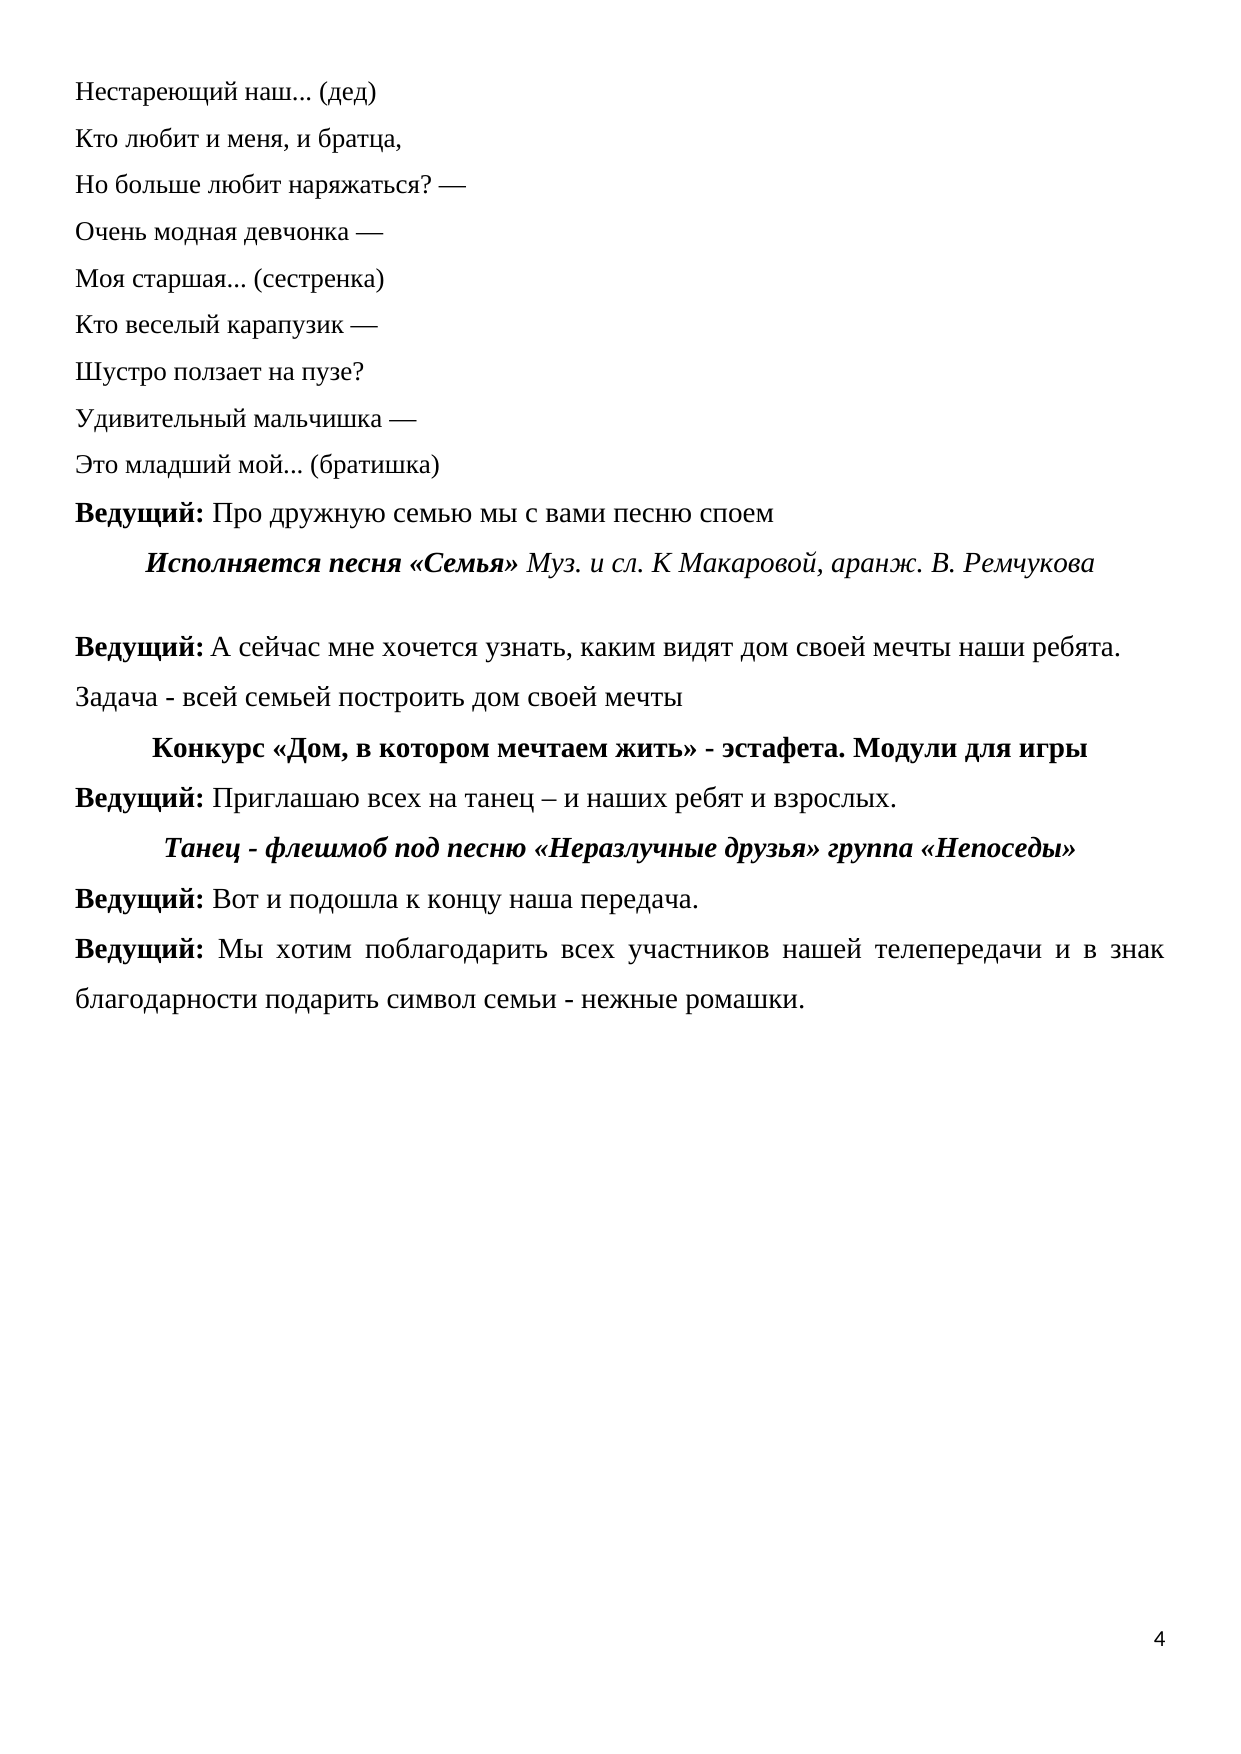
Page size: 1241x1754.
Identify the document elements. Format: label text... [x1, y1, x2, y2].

text Кто веселый карапузик — [75, 308, 1165, 339]
text Это младший мой... (братишка) [75, 448, 1165, 479]
text Нестареющий наш... (дед) [75, 75, 1165, 106]
text Ведущий: Вот и подошла к концу наша передача. [75, 881, 1165, 914]
text Удивительный мальчишка — [75, 402, 1165, 433]
text Танец - флешмоб под песню «Неразлучные друзья» группа «Непоседы» [75, 830, 1165, 864]
text Моя старшая... (сестренка) [75, 262, 1165, 293]
text Ведущий: Мы хотим поблагодарить всех участников нашей телепередачи и в знак благодарности подарить символ семьи - нежные ромашки. [75, 931, 1165, 1015]
text Но больше любит наряжаться? — [75, 168, 1165, 199]
text Ведущий: А сейчас мне хочется узнать, каким видят дом своей мечты наши ребята. Задача - всей семьей построить дом своей мечты [75, 629, 1165, 713]
text Конкурс «Дом, в котором мечтаем жить» - эстафета. Модули для игры [75, 730, 1165, 763]
text Шустро ползает на пузе? [75, 355, 1165, 386]
text Очень модная девчонка — [75, 215, 1165, 246]
text Кто любит и меня, и братца, [75, 122, 1165, 153]
text Исполняется песня «Семья» Муз. и сл. К Макаровой, аранж. В. Ремчукова [75, 545, 1165, 579]
text Ведущий: Про дружную семью мы с вами песню споем [75, 495, 1165, 528]
text Ведущий: Приглашаю всех на танец – и наших ребят и взрослых. [75, 780, 1165, 814]
